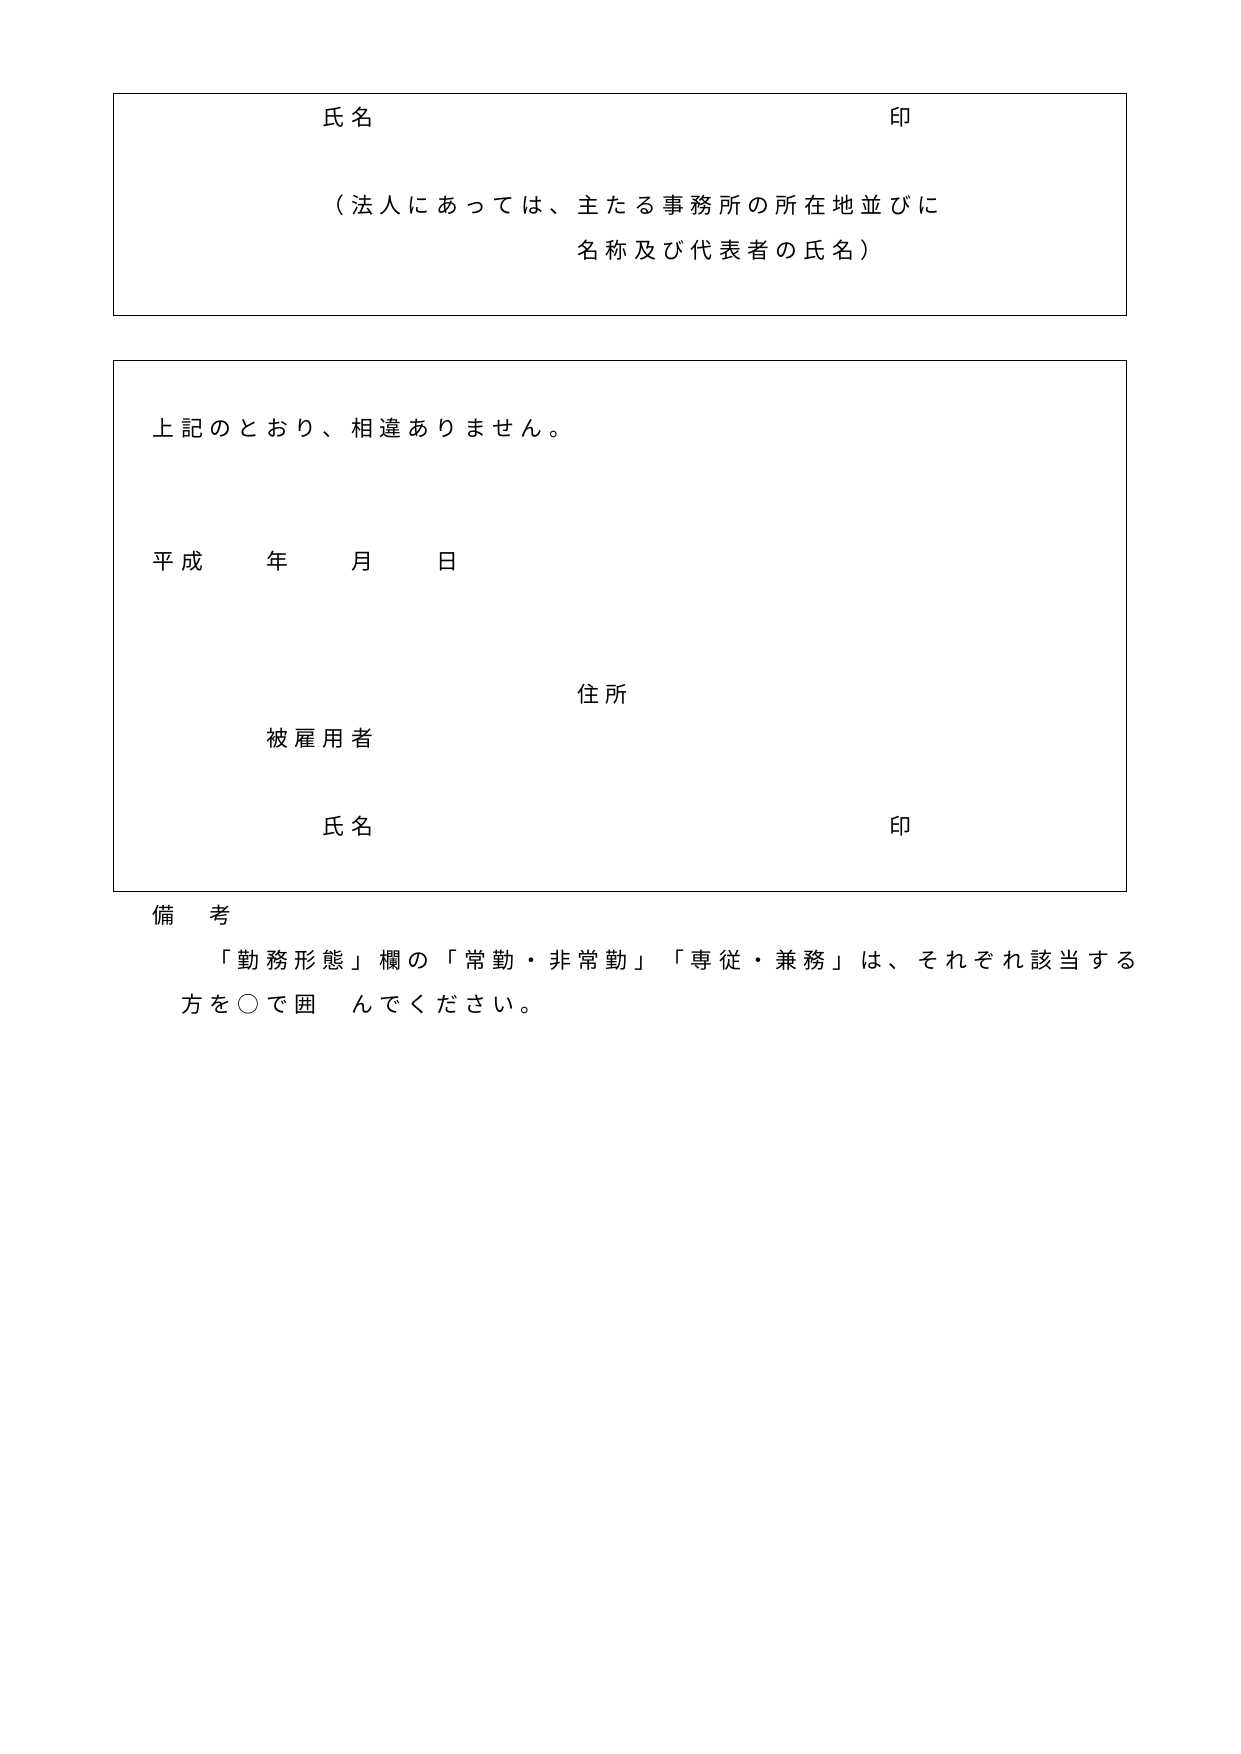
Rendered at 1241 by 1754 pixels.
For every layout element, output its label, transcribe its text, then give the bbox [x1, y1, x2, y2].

text 「勤務形態」欄の「常勤・非常勤」「専従・兼務」は、それぞれ該当する方を○で囲 んでください。 [147, 936, 1144, 1025]
text 備 考 [96, 892, 1144, 936]
table_header 上記のとおり、相違ありません。 平成 年 月 日 住所 被雇用者 氏名 印 [114, 361, 1126, 891]
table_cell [114, 94, 1126, 315]
